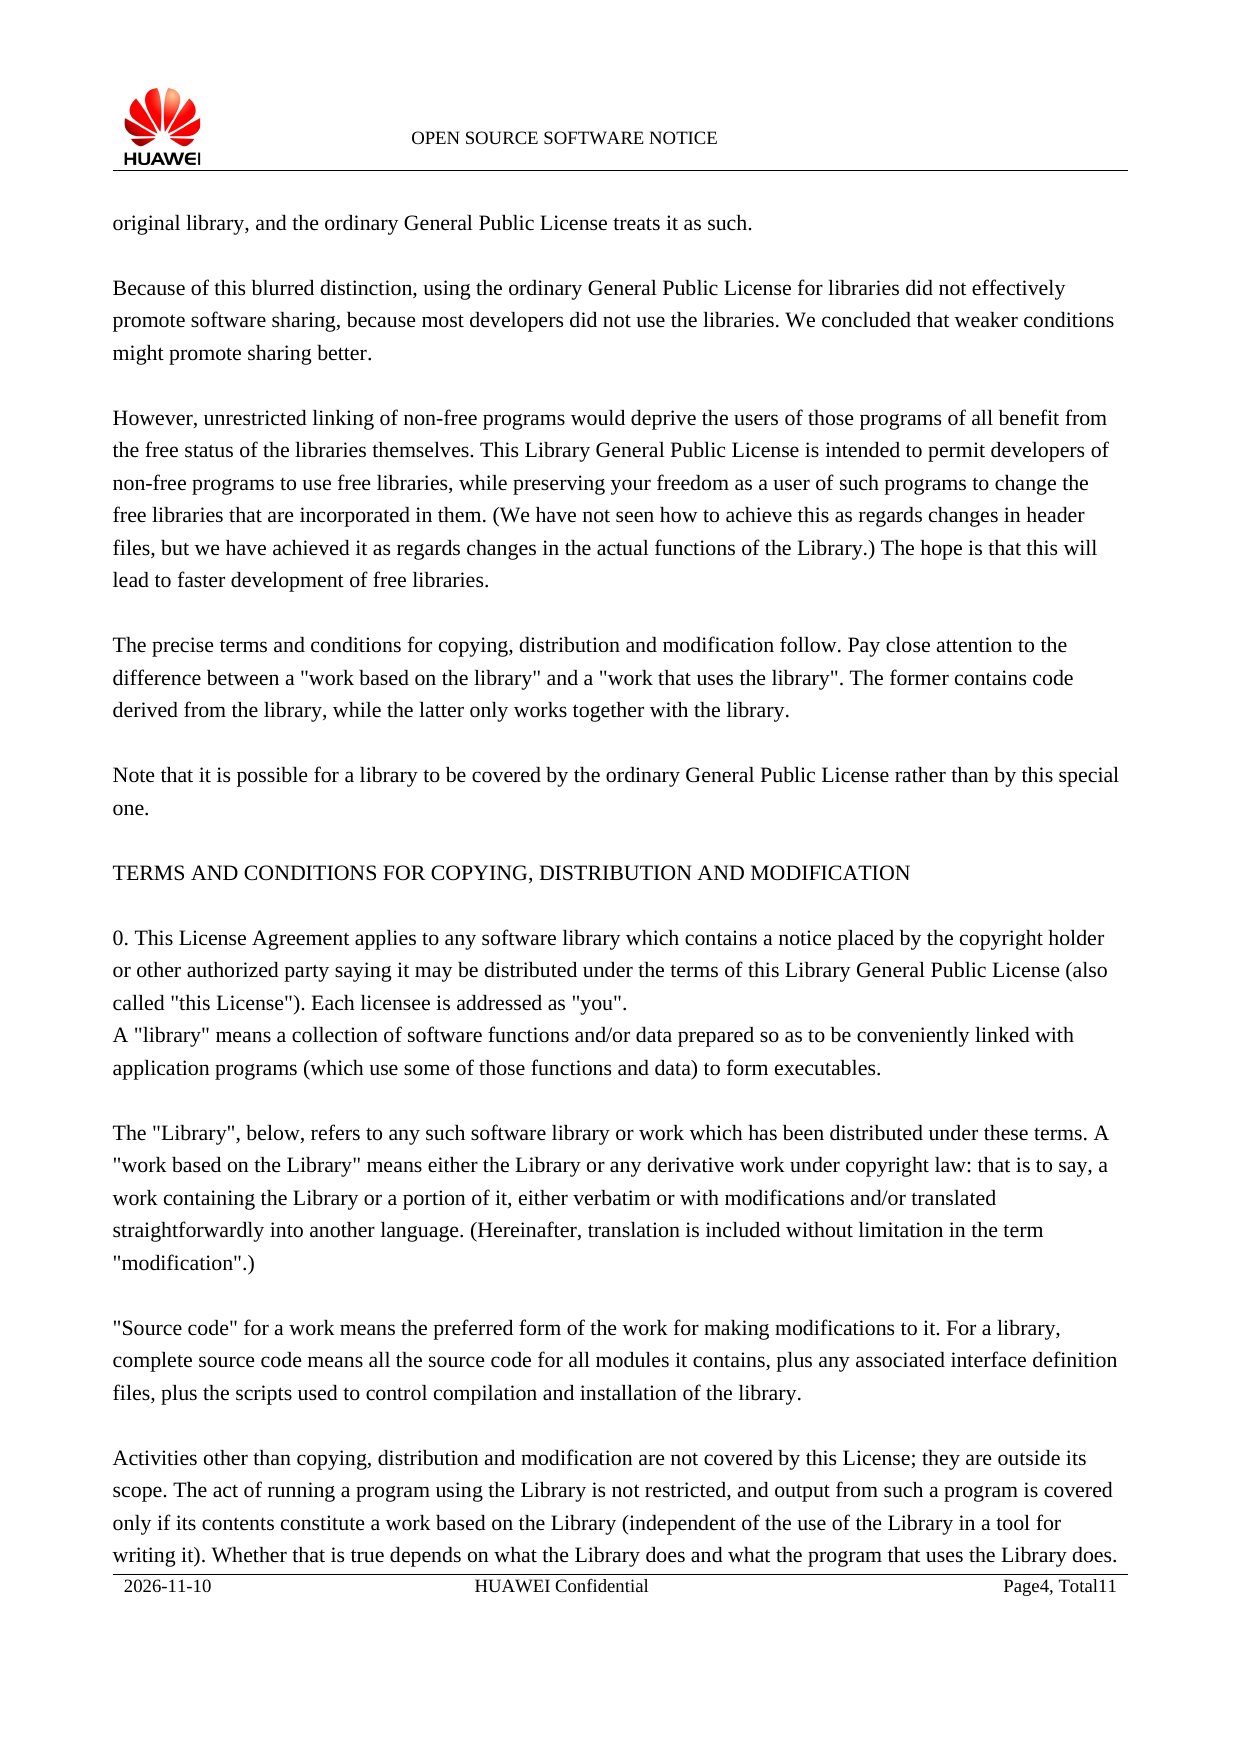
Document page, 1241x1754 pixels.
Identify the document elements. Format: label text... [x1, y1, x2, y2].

picture [124, 88, 201, 165]
